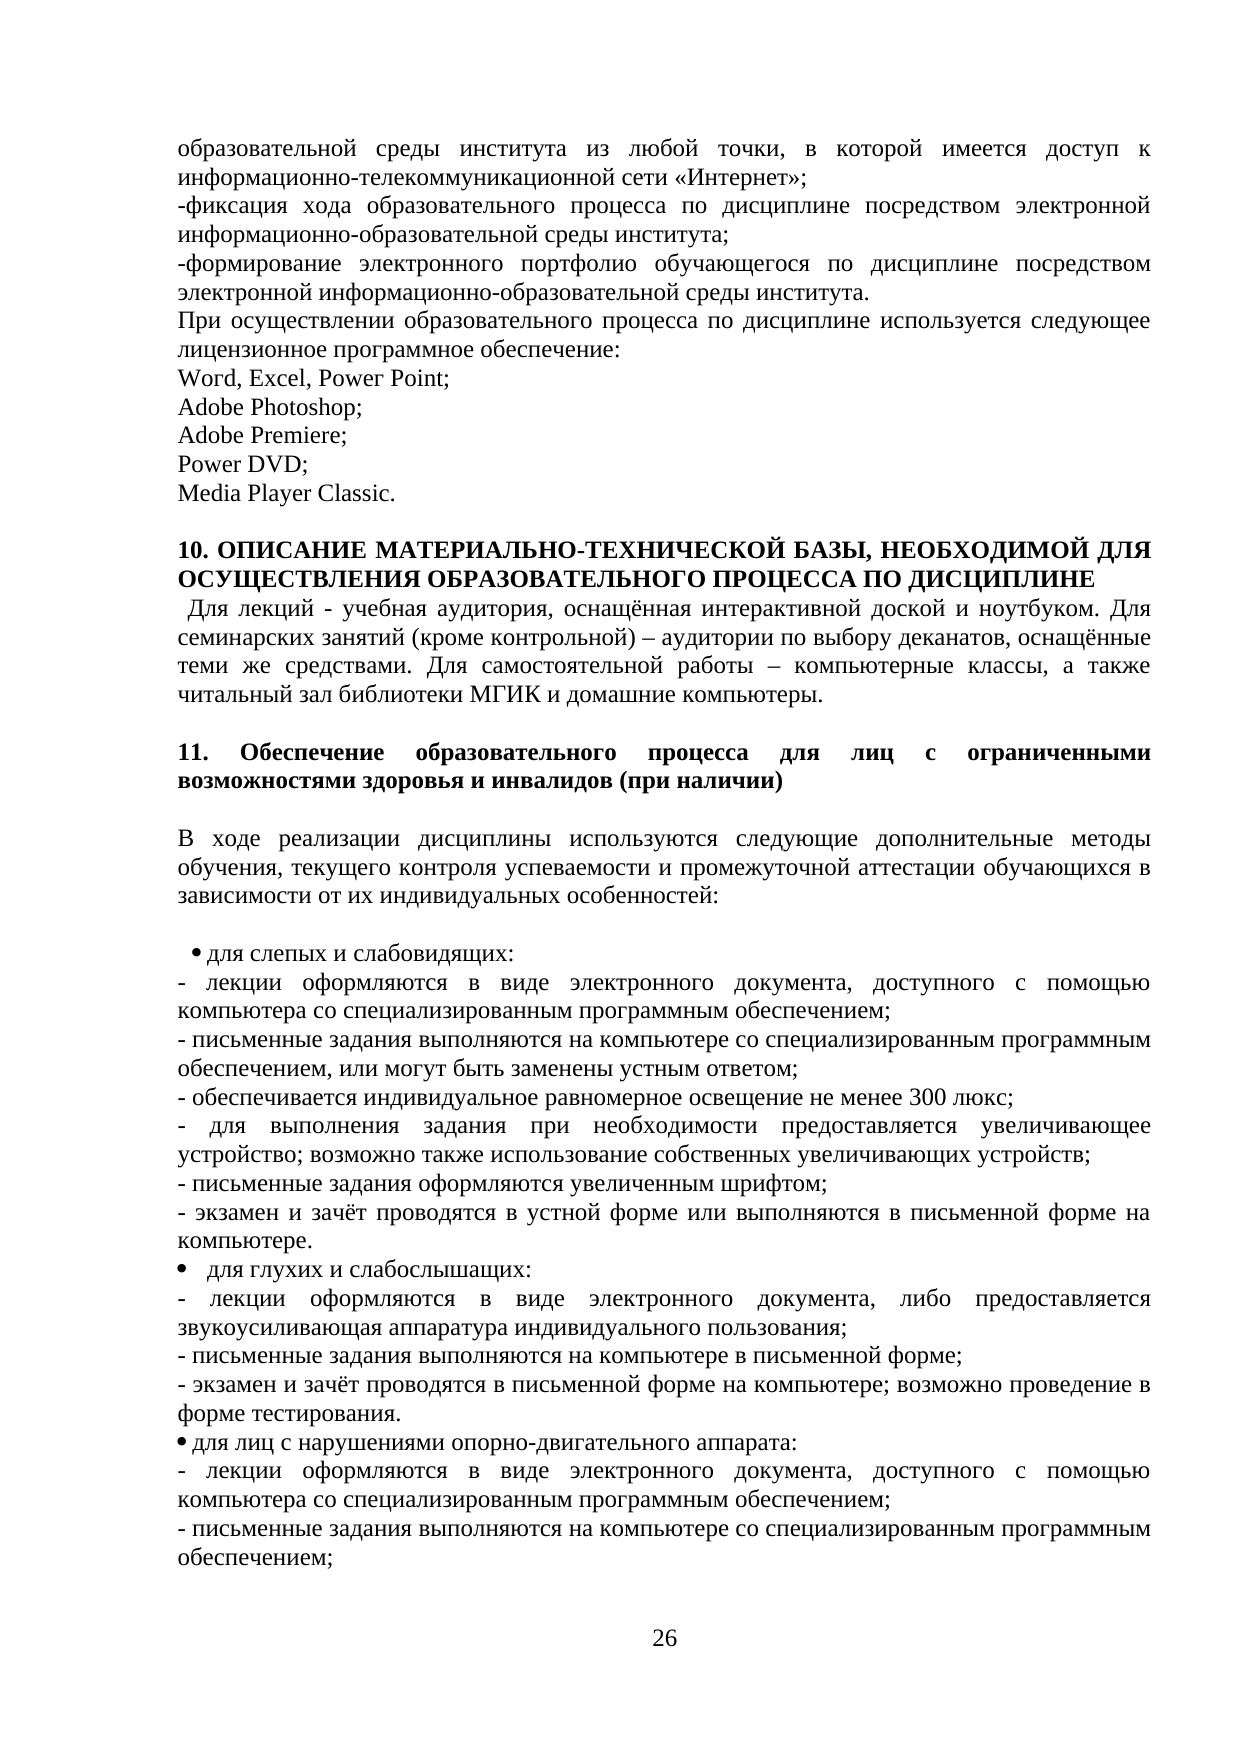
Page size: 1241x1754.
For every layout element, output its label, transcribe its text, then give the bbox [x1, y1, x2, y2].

text - лекции оформляются в виде электронного документа, доступного с помощью компьютера со специализированным программным обеспечением; [177, 967, 1152, 1024]
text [177, 133, 1152, 190]
text - письменные задания выполняются на компьютере в письменной форме; [177, 1340, 1152, 1369]
text В ходе реализации дисциплины используются следующие дополнительные методы обучения, текущего контроля успеваемости и промежуточной аттестации обучающихся в зависимости от их индивидуальных особенностей: [177, 823, 1152, 909]
text Adobe Photoshop; [177, 392, 1152, 420]
text - экзамен и зачёт проводятся в устной форме или выполняются в письменной форме на компьютере. [177, 1197, 1152, 1254]
text Power DVD; [177, 449, 1152, 478]
list для глухих и слабослышащих: [177, 1254, 1152, 1283]
text - лекции оформляются в виде электронного документа, либо предоставляется звукоусиливающая аппаратура индивидуального пользования; [177, 1283, 1152, 1340]
text 11. Обеспечение образовательного процесса для лиц с ограниченными возможностями здоровья и инвалидов (при наличии) [177, 737, 1152, 794]
text - обеспечивается индивидуальное равномерное освещение не менее 300 люкс; [177, 1082, 1152, 1110]
text - для выполнения задания при необходимости предоставляется увеличивающее устройство; возможно также использование собственных увеличивающих устройств; [177, 1110, 1152, 1168]
text - письменные задания выполняются на компьютере со специализированным программным обеспечением, или могут быть заменены устным ответом; [177, 1024, 1152, 1082]
text При осуществлении образовательного процесса по дисциплине используется следующее лицензионное программное обеспечение: [177, 305, 1152, 363]
text - экзамен и зачёт проводятся в письменной форме на компьютере; возможно проведение в форме тестирования. [177, 1369, 1152, 1427]
text - лекции оформляются в виде электронного документа, доступного с помощью компьютера со специализированным программным обеспечением; [177, 1455, 1152, 1513]
text Wогd, Ехсеl, Powег Роint; [177, 363, 1152, 392]
text 10. ОПИСАНИЕ МАТЕРИАЛЬНО-ТЕХНИЧЕСКОЙ БАЗЫ, НЕОБХОДИМОЙ ДЛЯ ОСУЩЕСТВЛЕНИЯ ОБРАЗОВАТЕЛЬНОГО ПРОЦЕССА ПО ДИСЦИПЛИНЕ [177, 535, 1152, 593]
text - письменные задания выполняются на компьютере со специализированным программным обеспечением; [177, 1513, 1152, 1570]
list для слепых и слабовидящих: [192, 938, 1152, 967]
text Adobe Premiere; [177, 420, 1152, 449]
list для лиц с нарушениями опорно-двигательного аппарата: [177, 1427, 1152, 1455]
text -формирование электронного портфолио обучающегося по дисциплине посредством электронной информационно-образовательной среды института. [177, 248, 1152, 305]
text Media Player Classic. [177, 478, 1152, 507]
text -фиксация хода образовательного процесса по дисциплине посредством электронной информационно-образовательной среды института; [177, 190, 1152, 248]
text Для лекций - учебная аудитория, оснащённая интерактивной доской и ноутбуком. Для семинарских занятий (кроме контрольной) – аудитории по выбору деканатов, оснащённые теми же средствами. Для самостоятельной работы – компьютерные классы, а также читальный зал библиотеки МГИК и домашние компьютеры. [177, 593, 1152, 708]
text - письменные задания оформляются увеличенным шрифтом; [177, 1168, 1152, 1197]
